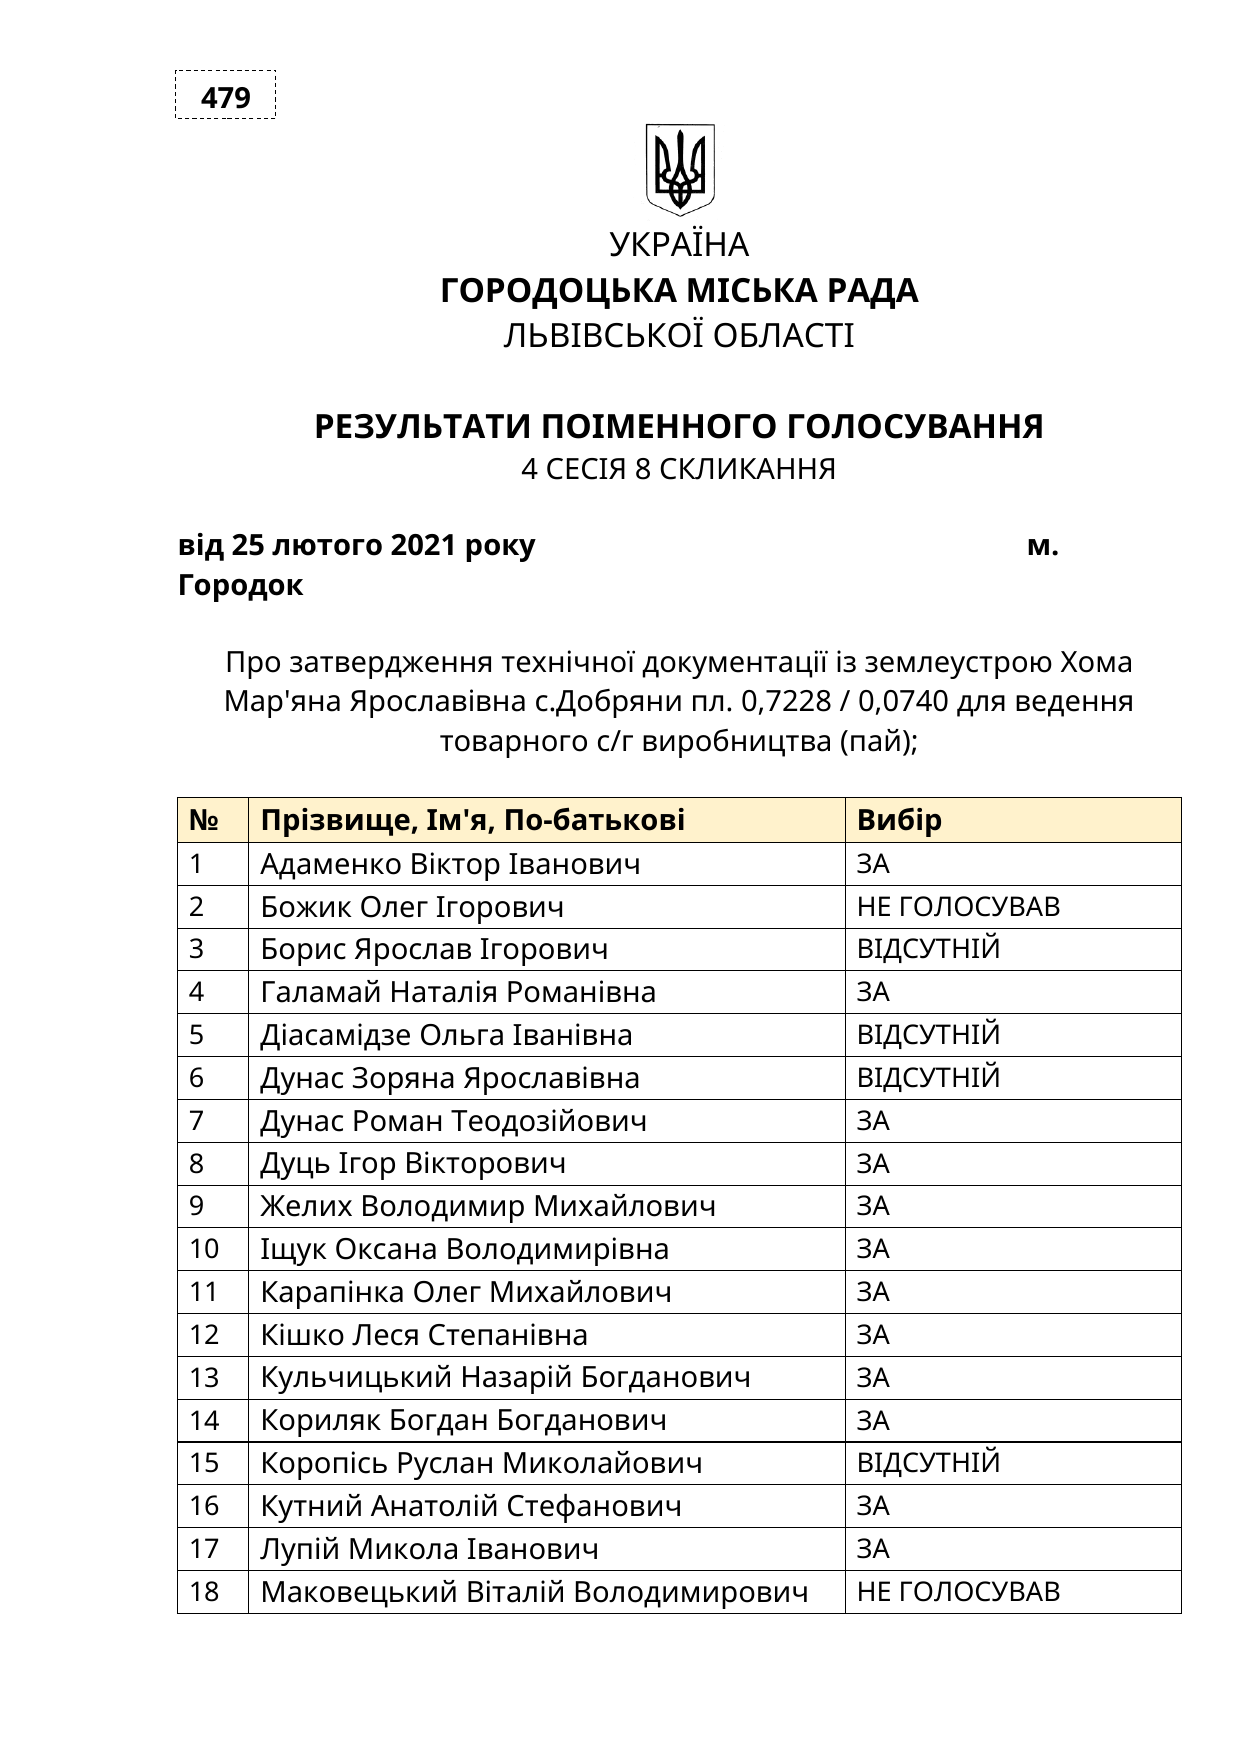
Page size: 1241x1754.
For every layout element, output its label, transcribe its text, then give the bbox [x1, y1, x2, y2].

text ЛЬВІВСЬКОЇ ОБЛАСТІ [177, 312, 1181, 357]
table_cell 11 [178, 1271, 248, 1313]
table_cell Кориляк Богдан Богданович [249, 1400, 845, 1441]
table_cell НЕ ГОЛОСУВАВ [846, 1571, 1181, 1613]
table_cell 16 [178, 1485, 248, 1527]
table_header Прізвище, Ім'я, По-батькові [249, 798, 845, 842]
table_cell Карапінка Олег Михайлович [249, 1271, 845, 1313]
table_cell Лупій Микола Іванович [249, 1528, 845, 1570]
text Про затвердження технічної документації із землеустрою Хома Мар'яна Ярославівна с.Добряни пл. 0,7228 / 0,0740 для ведення товарного с/г виробництва (пай); [177, 641, 1181, 760]
table_cell Кульчицький Назарій Богданович [249, 1357, 845, 1398]
table_cell Адаменко Віктор Іванович [249, 843, 845, 885]
table_cell 13 [178, 1357, 248, 1398]
table_cell ЗА [846, 843, 1181, 885]
table_cell Кішко Леся Степанівна [249, 1314, 845, 1356]
table_cell 14 [178, 1400, 248, 1441]
table_cell 4 [178, 971, 248, 1013]
table_cell 1 [178, 843, 248, 885]
table_cell 7 [178, 1100, 248, 1142]
text від 25 лютого 2021 року м. Городок [177, 525, 1181, 604]
table_cell Діасамідзе Ольга Іванівна [249, 1014, 845, 1056]
table_cell 3 [178, 929, 248, 970]
table_cell ЗА [846, 1143, 1181, 1184]
table_cell Дунас Зоряна Ярославівна [249, 1057, 845, 1099]
table_cell ВІДСУТНІЙ [846, 1443, 1181, 1484]
table_cell 2 [178, 886, 248, 928]
table_cell ЗА [846, 971, 1181, 1013]
picture [633, 118, 726, 221]
table_cell ЗА [846, 1485, 1181, 1527]
table_cell ВІДСУТНІЙ [846, 1057, 1181, 1099]
table_cell ЗА [846, 1271, 1181, 1313]
table_cell Дуць Ігор Вікторович [249, 1143, 845, 1184]
table_cell ЗА [846, 1357, 1181, 1398]
table_cell Іщук Оксана Володимирівна [249, 1228, 845, 1270]
table_cell ЗА [846, 1314, 1181, 1356]
table_cell 15 [178, 1443, 248, 1484]
table_cell ЗА [846, 1528, 1181, 1570]
table_cell Желих Володимир Михайлович [249, 1186, 845, 1227]
text ГОРОДОЦЬКА МІСЬКА РАДА [177, 266, 1181, 312]
table_cell 17 [178, 1528, 248, 1570]
table_cell Кутний Анатолій Стефанович [249, 1485, 845, 1527]
table_cell ЗА [846, 1400, 1181, 1441]
table_cell ВІДСУТНІЙ [846, 929, 1181, 970]
table_header № [178, 798, 248, 842]
table_cell 8 [178, 1143, 248, 1184]
table_cell ЗА [846, 1186, 1181, 1227]
table_cell 6 [178, 1057, 248, 1099]
table_header Вибір [846, 798, 1181, 842]
table_cell 18 [178, 1571, 248, 1613]
table_cell Коропісь Руслан Миколайович [249, 1443, 845, 1484]
table_cell Галамай Наталія Романівна [249, 971, 845, 1013]
table_cell Божик Олег Ігорович [249, 886, 845, 928]
text 4 СЕСІЯ 8 СКЛИКАННЯ [177, 448, 1181, 488]
table_cell Маковецький Віталій Володимирович [249, 1571, 845, 1613]
table_cell 10 [178, 1228, 248, 1270]
table_cell ЗА [846, 1100, 1181, 1142]
table_cell 9 [178, 1186, 248, 1227]
table_cell ВІДСУТНІЙ [846, 1014, 1181, 1056]
table_cell 12 [178, 1314, 248, 1356]
table_cell НЕ ГОЛОСУВАВ [846, 886, 1181, 928]
text РЕЗУЛЬТАТИ ПОІМЕННОГО ГОЛОСУВАННЯ [177, 403, 1181, 448]
table_cell Дунас Роман Теодозійович [249, 1100, 845, 1142]
text УКРАЇНА [177, 221, 1181, 266]
table_cell 5 [178, 1014, 248, 1056]
table_cell Борис Ярослав Ігорович [249, 929, 845, 970]
table_cell ЗА [846, 1228, 1181, 1270]
